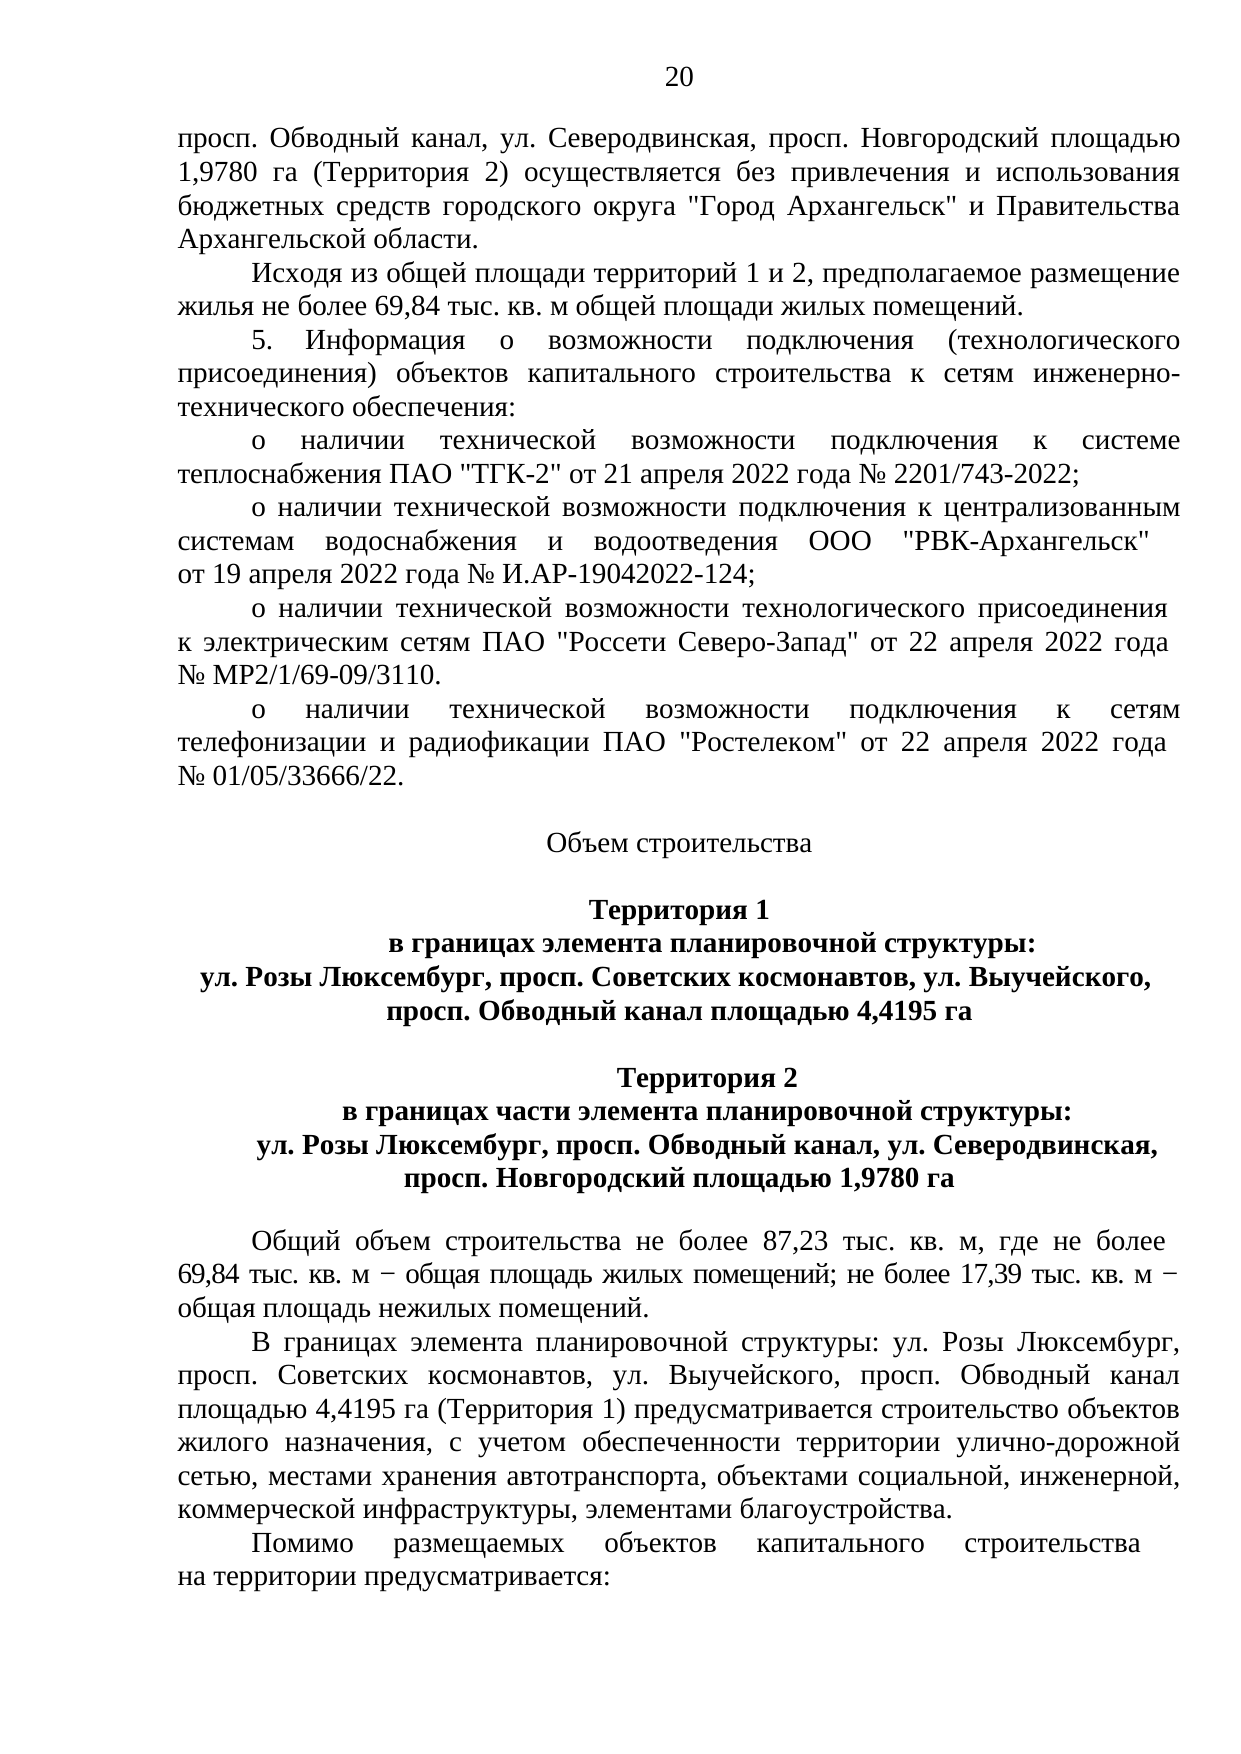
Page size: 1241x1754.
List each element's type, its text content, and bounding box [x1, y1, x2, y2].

text о наличии технической возможности технологического присоединения к электрическим сетям ПАО "Россети Северо-Запад" от 22 апреля 2022 года № МР2/1/69-09/3110. [177, 590, 1181, 691]
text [177, 121, 1181, 255]
text Объем строительства [177, 825, 1181, 858]
text в границах части элемента планировочной структуры: [177, 1093, 1181, 1127]
text 5. Информация о возможности подключения (технологического присоединения) объектов капитального строительства к сетям инженерно-технического обеспечения: [177, 322, 1181, 422]
text о наличии технической возможности подключения к системе теплоснабжения ПАО "ТГК-2" от 21 апреля 2022 года № 2201/743-2022; [177, 422, 1181, 489]
text В границах элемента планировочной структуры: ул. Розы Люксембург, просп. Советских космонавтов, ул. Выучейского, просп. Обводный канал площадью 4,4195 га (Территория 1) предусматривается строительство объектов жилого назначения, с учетом обеспеченности территории улично-дорожной сетью, местами хранения автотранспорта, объектами социальной, инженерной, коммерческой инфраструктуры, элементами благоустройства. [177, 1324, 1181, 1525]
text Помимо размещаемых объектов капитального строительства на территории предусматривается: [177, 1525, 1181, 1592]
text Территория 1 [177, 892, 1181, 926]
text о наличии технической возможности подключения к централизованным системам водоснабжения и водоотведения ООО "РВК-Архангельск" от 19 апреля 2022 года № И.АР-19042022-124; [177, 489, 1181, 590]
text Территория 2 [177, 1060, 1181, 1093]
text в границах элемента планировочной структуры: ул. Розы Люксембург, просп. Советских космонавтов, ул. Выучейского, просп. Обводный канал площадью 4,4195 га [177, 926, 1181, 1026]
text о наличии технической возможности подключения к сетям телефонизации и радиофикации ПАО "Ростелеком" от 22 апреля 2022 года № 01/05/33666/22. [177, 691, 1181, 791]
text ул. Розы Люксембург, просп. Обводный канал, ул. Северодвинская, просп. Новгородский площадью 1,9780 га [177, 1127, 1181, 1194]
text Общий объем строительства не более 87,23 тыс. кв. м, где не более 69,84 тыс. кв. м − общая площадь жилых помещений; не более 17,39 тыс. кв. м − общая площадь нежилых помещений. [177, 1223, 1181, 1324]
text Исходя из общей площади территорий 1 и 2, предполагаемое размещение жилья не более 69,84 тыс. кв. м общей площади жилых помещений. [177, 255, 1181, 322]
